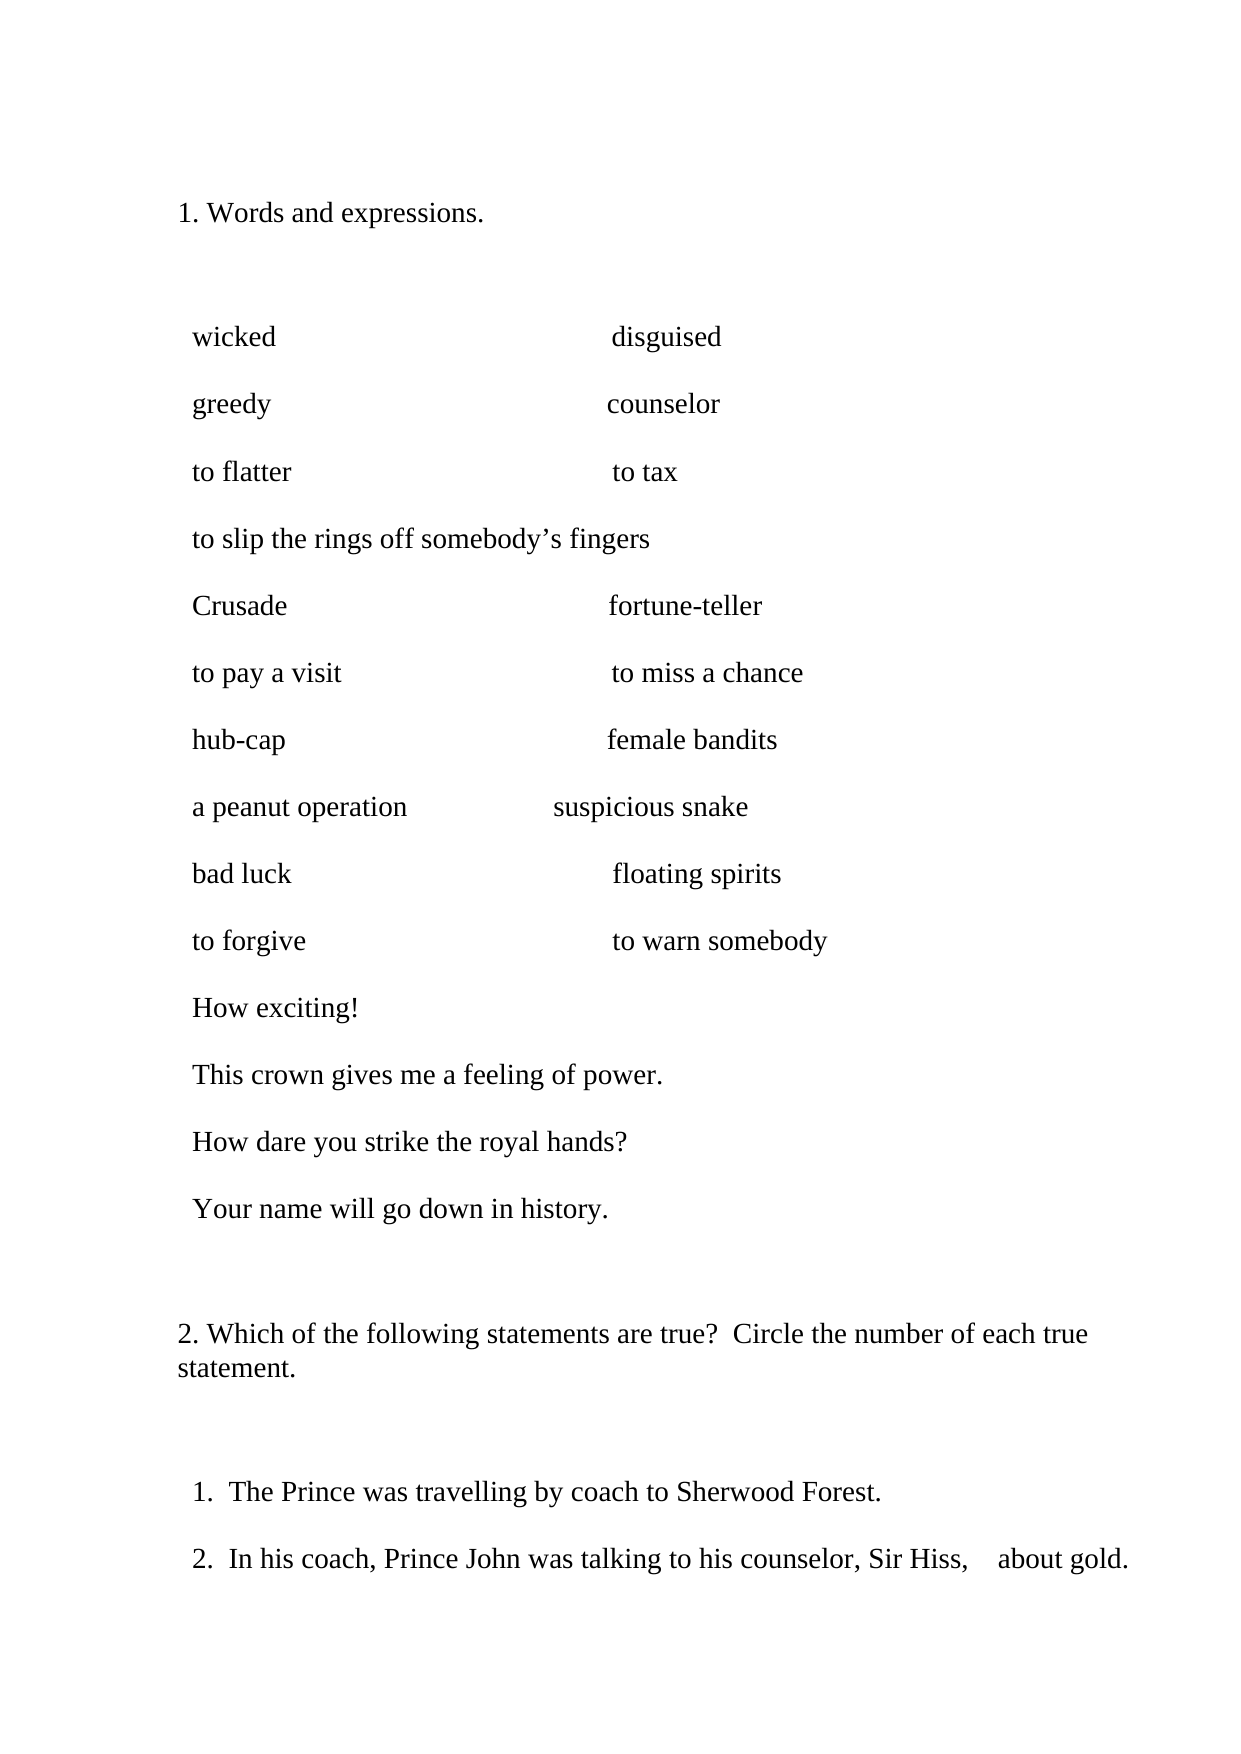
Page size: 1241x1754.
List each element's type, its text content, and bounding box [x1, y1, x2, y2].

text 1. The Prince was travelling by coach to Sherwood Forest. [177, 1474, 1152, 1508]
text to pay a visit to miss a chance [177, 655, 1152, 688]
text greedy counselor [177, 387, 1152, 420]
text to forgive to warn somebody [177, 923, 1152, 957]
text hub-cap female bandits [177, 722, 1152, 756]
text bad luck floating spirits [177, 856, 1152, 890]
text wicked disguised [177, 319, 1152, 353]
text Your name will go down in history. [177, 1192, 1152, 1225]
text 1. Words and expressions. [177, 195, 1152, 228]
text to slip the rings off somebody’s fingers [177, 521, 1152, 554]
text 2. Which of the following statements are true? Circle the number of each true statement. [177, 1316, 1152, 1383]
text How exciting! [177, 990, 1152, 1024]
text to flatter to tax [177, 454, 1152, 487]
text How dare you strike the royal hands? [177, 1124, 1152, 1158]
text This crown gives me a feeling of power. [177, 1057, 1152, 1091]
text Crusade fortune-teller [177, 588, 1152, 621]
text 2. In his coach, Prince John was talking to his counselor, Sir Hiss, about gold. [177, 1542, 1152, 1575]
text a peanut operation suspicious snake [177, 789, 1152, 823]
